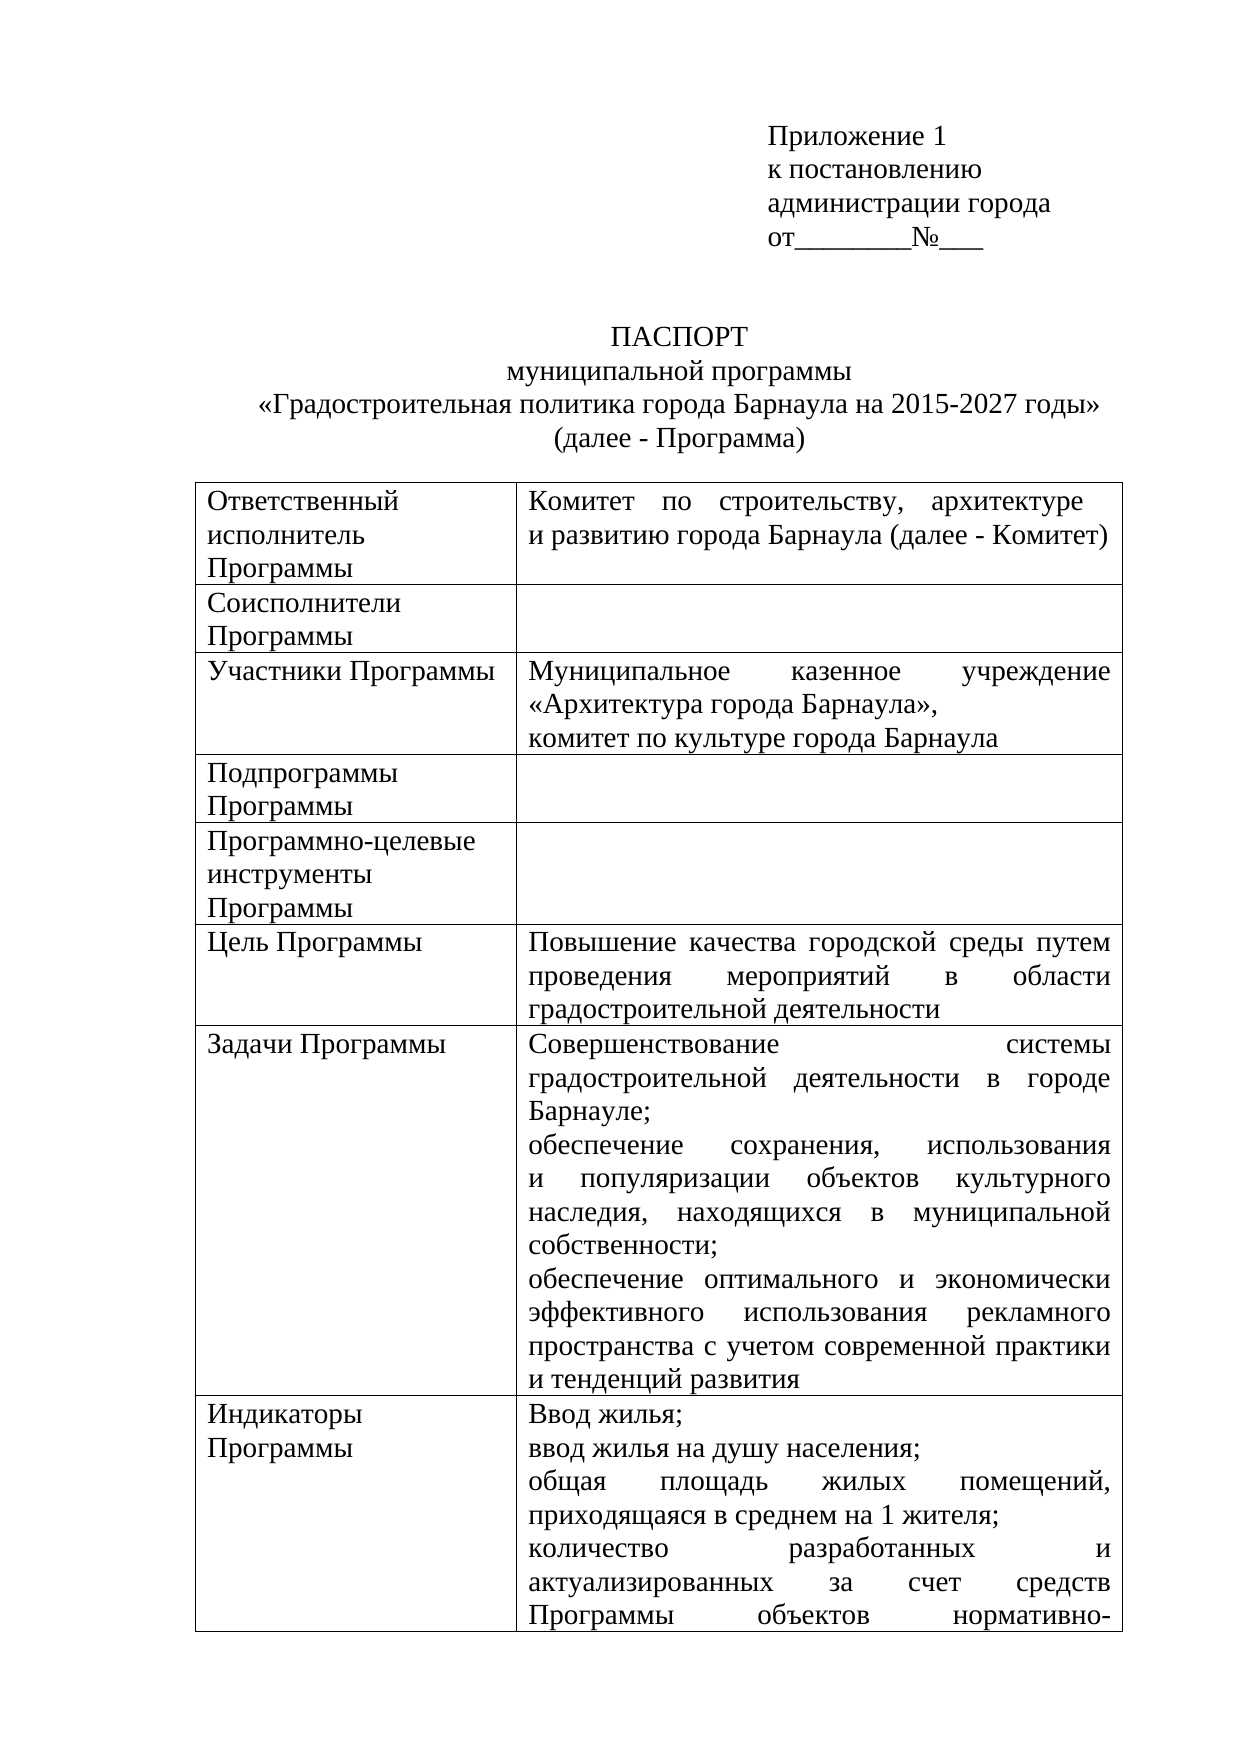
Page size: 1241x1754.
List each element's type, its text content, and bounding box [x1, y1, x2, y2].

table_cell [517, 755, 1122, 822]
text ПАСПОРТ [207, 319, 1152, 353]
table_cell Участники Программы [196, 653, 516, 754]
table_cell [517, 823, 1122, 923]
table_cell Цель Программы [196, 925, 516, 1025]
table_cell Муниципальное казенное учреждение «Архитектура города Барнаула», комитет по культуре города Барнаула [517, 653, 1122, 754]
table_header Комитет по строительству, архитектуре и развитию города Барнаула (далее - Комитет) [517, 483, 1122, 584]
table_cell Соисполнители Программы [196, 585, 516, 652]
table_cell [196, 1396, 516, 1631]
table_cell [517, 1396, 1122, 1631]
table_cell Задачи Программы [196, 1026, 516, 1395]
table_cell Повышение качества городской среды путем проведения мероприятий в области градостроительной деятельности [517, 925, 1122, 1025]
table_cell Программно-целевые инструменты Программы [196, 823, 516, 923]
text к постановлению [366, 152, 1152, 185]
table_header Ответственный исполнитель Программы [196, 483, 516, 584]
table_cell Подпрограммы Программы [196, 755, 516, 822]
text Приложение 1 [366, 118, 1152, 152]
text (далее - Программа) [207, 420, 1152, 453]
table_cell Совершенствование системы градостроительной деятельности в городе Барнауле; обеспечение сохранения, использования и популяризации объектов культурного наследия, находящихся в муниципальной собственности; обеспечение оптимального и экономически эффективного использования рекламного пространства с учетом современной практики и тенденций развития [517, 1026, 1122, 1395]
text муниципальной программы [207, 353, 1152, 386]
text «Градостроительная политика города Барнаула на 2015-2027 годы» [207, 386, 1152, 420]
table_cell [517, 585, 1122, 652]
text от________№___ [366, 219, 1152, 252]
text администрации города [366, 185, 1152, 219]
